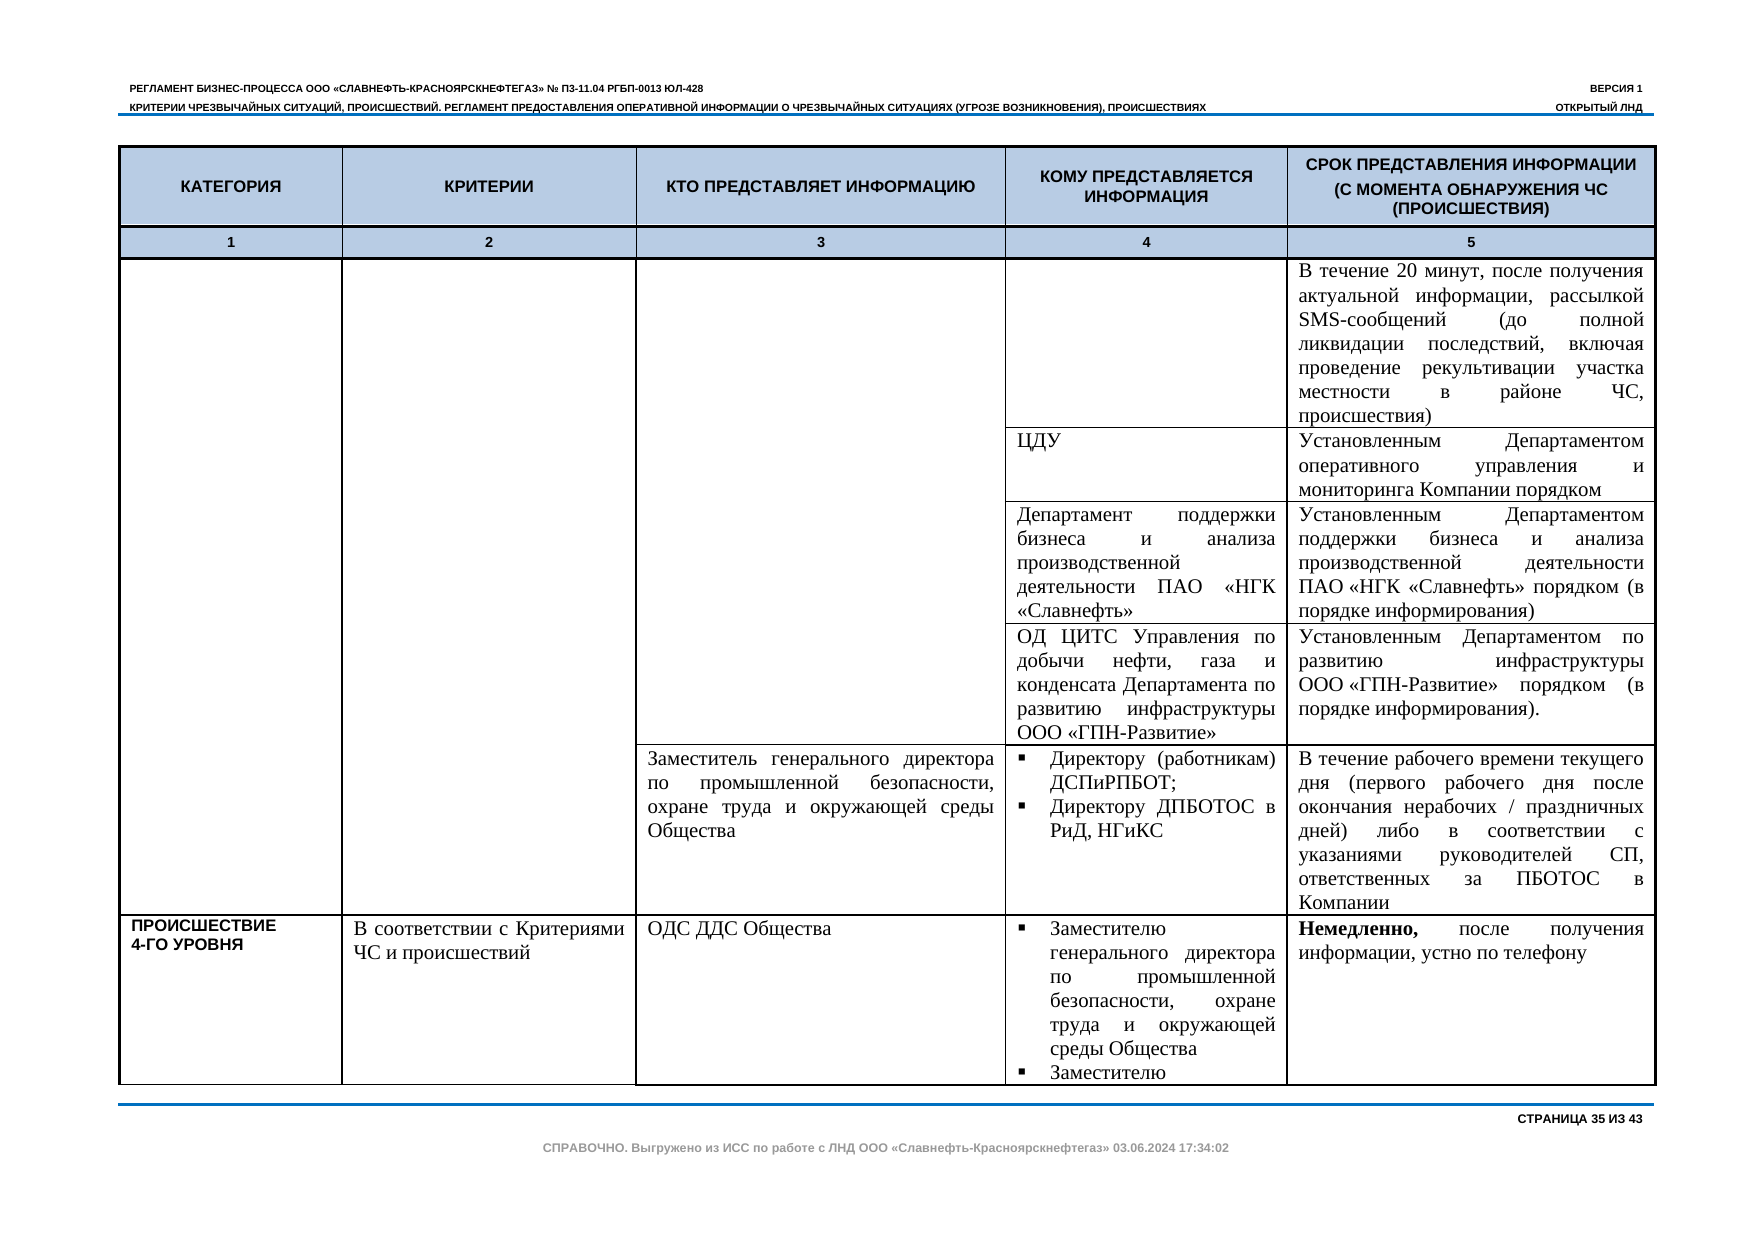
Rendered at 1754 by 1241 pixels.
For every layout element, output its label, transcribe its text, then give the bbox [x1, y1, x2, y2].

table_cell 2 [343, 228, 636, 257]
table_cell В течение рабочего времени текущего дня (первого рабочего дня после окончания нерабочих / праздничных дней) либо в соответствии с указаниями руководителей СП, ответственных за ПБОТОС в Компании [1288, 746, 1654, 914]
table_cell Установленным Департаментом по развитию инфраструктуры ООО «ГПН-Развитие» порядком (в порядке информирования). [1288, 624, 1654, 744]
table_cell ОД ЦИТС Управления по добычи нефти, газа и конденсата Департамента по развитию инфраструктуры ООО «ГПН-Развитие» [1006, 624, 1286, 744]
table_header КОМУ ПРЕДСТАВЛЯЕТСЯ ИНФОРМАЦИЯ [1006, 148, 1287, 224]
table_cell Департамент поддержки бизнеса и анализа производственной деятельности ПАО «НГК «Славнефть» [1006, 502, 1286, 622]
table_cell 5 [1288, 228, 1654, 257]
table_cell Происшествие 4-го уровня [121, 916, 341, 1084]
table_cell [1288, 260, 1654, 427]
table_cell Директору (работникам) ДСПиРПБОТ; Директору ДПБОТОС в РиД, НГиКС [1006, 746, 1286, 914]
table_cell 3 [637, 228, 1005, 257]
table_cell Установленным Департаментом поддержки бизнеса и анализа производственной деятельности ПАО «НГК «Славнефть» порядком (в порядке информирования) [1288, 502, 1654, 622]
table_header СРОК ПРЕДСТАВЛЕНИЯ ИНФОРМАЦИИ (С МОМЕНТА ОБНАРУЖЕНИЯ ЧС (ПРОИСШЕСТВИЯ) [1288, 148, 1654, 224]
table_cell Заместитель генерального директора по промышленной безопасности, охране труда и окружающей среды Общества [637, 745, 1005, 914]
table_header КАТЕГОРИЯ [121, 148, 342, 224]
table_header КТО ПРЕДСТАВЛЯЕТ ИНФОРМАЦИЮ [637, 148, 1005, 224]
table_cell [1006, 916, 1286, 1084]
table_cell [1006, 260, 1286, 427]
table_cell Установленным Департаментом оперативного управления и мониторинга Компании порядком [1288, 428, 1654, 501]
table_cell 1 [121, 228, 342, 257]
table_cell ЦДУ [1006, 428, 1286, 501]
table_cell ОДС ДДС Общества [637, 916, 1005, 1084]
table_cell 4 [1006, 228, 1287, 257]
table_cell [343, 916, 635, 1084]
table_header КРИТЕРИИ [343, 148, 636, 224]
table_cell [1288, 916, 1654, 1084]
